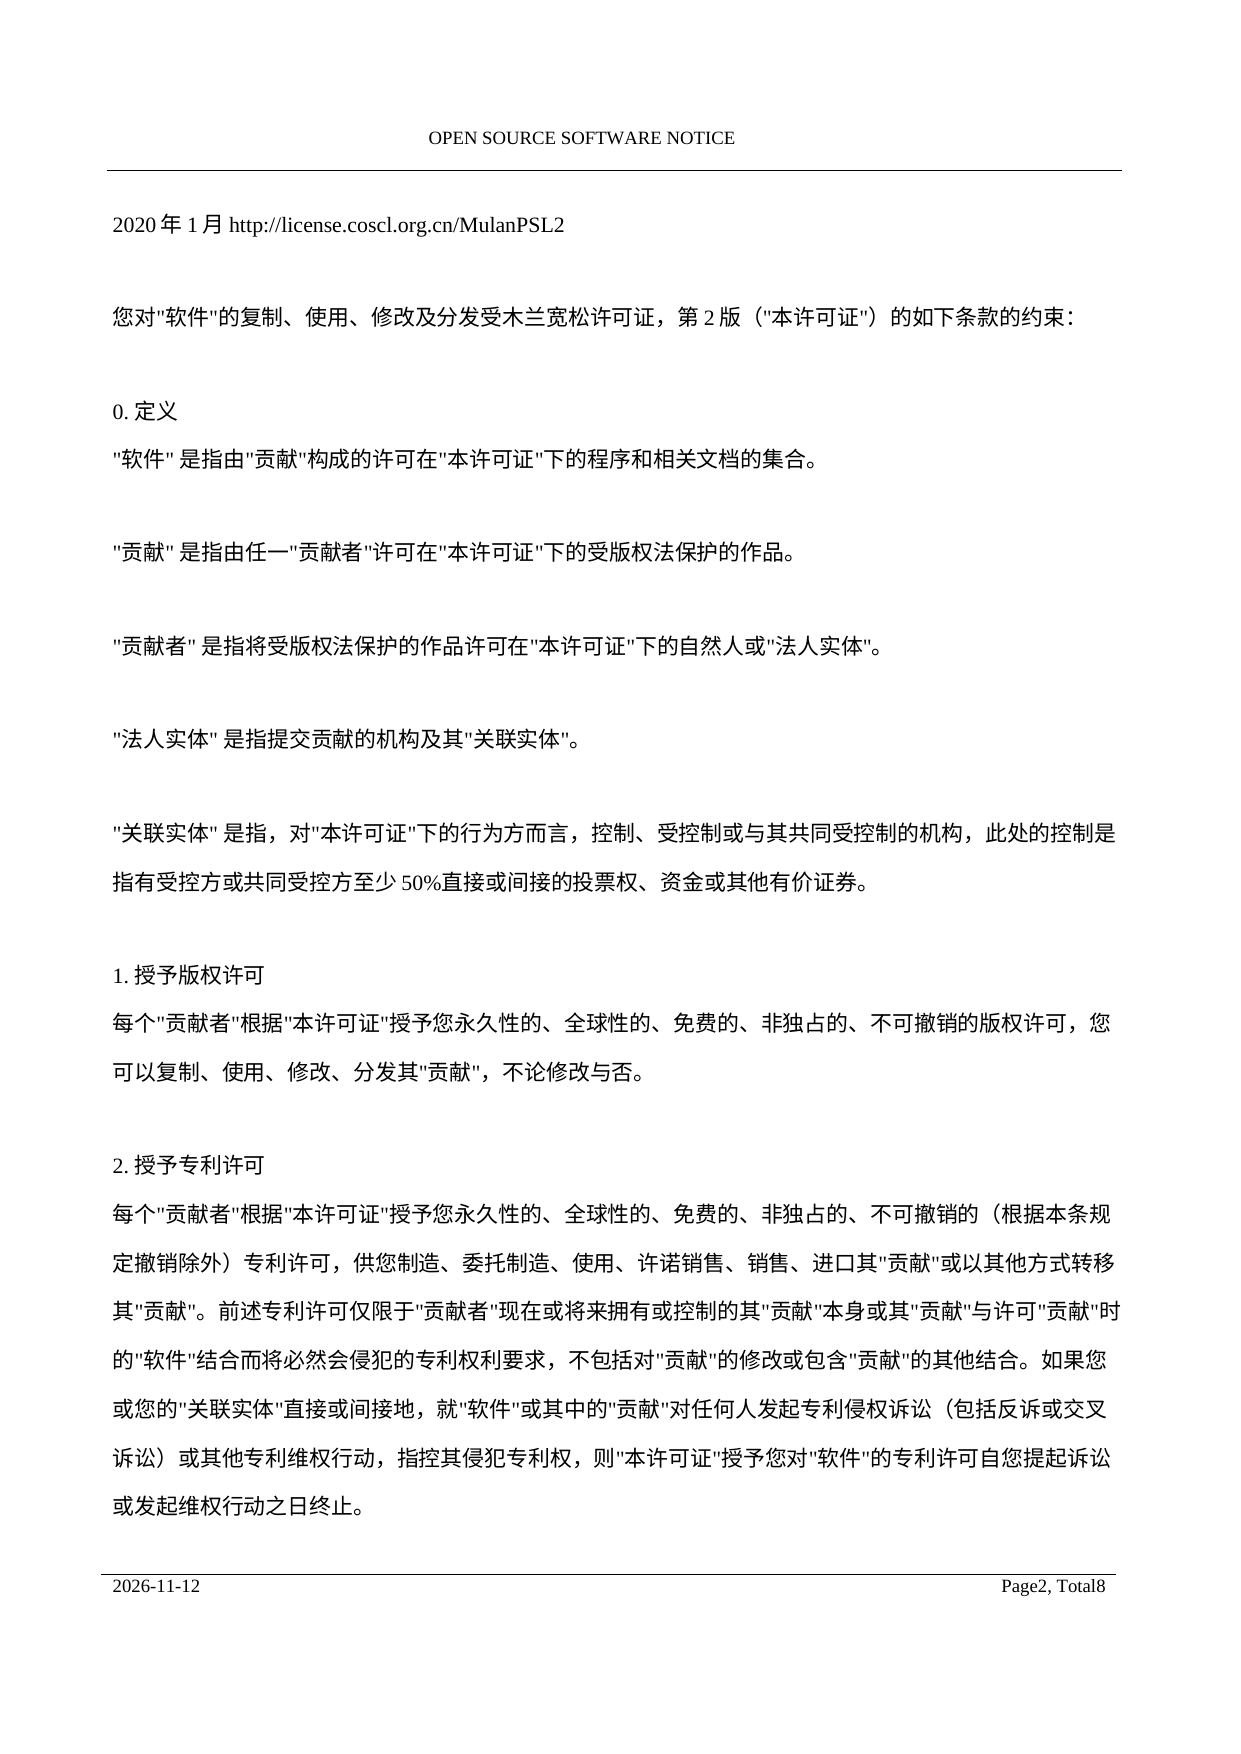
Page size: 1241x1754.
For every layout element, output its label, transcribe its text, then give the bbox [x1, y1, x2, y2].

text 2020年1月 http://license.coscl.org.cn/MulanPSL2 [112, 206, 1128, 239]
text 您对"软件"的复制、使用、修改及分发受木兰宽松许可证，第2版（"本许可证"）的如下条款的约束： [112, 300, 1128, 332]
text "贡献者" 是指将受版权法保护的作品许可在"本许可证"下的自然人或"法人实体"。 [112, 628, 1128, 661]
text 0. 定义 [112, 393, 1128, 426]
text "法人实体" 是指提交贡献的机构及其"关联实体"。 [112, 722, 1128, 754]
text 1. 授予版权许可 [112, 957, 1128, 990]
text 每个"贡献者"根据"本许可证"授予您永久性的、全球性的、免费的、非独占的、不可撤销的（根据本条规定撤销除外）专利许可，供您制造、委托制造、使用、许诺销售、销售、进口其"贡献"或以其他方式转移其"贡献"。前述专利许可仅限于"贡献者"现在或将来拥有或控制的其"贡献"本身或其"贡献"与许可"贡献"时的"软件"结合而将必然会侵犯的专利权利要求，不包括对"贡献"的修改或包含"贡献"的其他结合。如果您或您的"关联实体"直接或间接地，就"软件"或其中的"贡献"对任何人发起专利侵权诉讼（包括反诉或交叉诉讼）或其他专利维权行动，指控其侵犯专利权，则"本许可证"授予您对"软件"的专利许可自您提起诉讼或发起维权行动之日终止。 [112, 1196, 1128, 1521]
text "软件" 是指由"贡献"构成的许可在"本许可证"下的程序和相关文档的集合。 [112, 442, 1128, 474]
text 每个"贡献者"根据"本许可证"授予您永久性的、全球性的、免费的、非独占的、不可撤销的版权许可，您可以复制、使用、修改、分发其"贡献"，不论修改与否。 [112, 1006, 1128, 1087]
text "关联实体" 是指，对"本许可证"下的行为方而言，控制、受控制或与其共同受控制的机构，此处的控制是指有受控方或共同受控方至少50%直接或间接的投票权、资金或其他有价证券。 [112, 815, 1128, 897]
text 2. 授予专利许可 [112, 1148, 1128, 1181]
text "贡献" 是指由任一"贡献者"许可在"本许可证"下的受版权法保护的作品。 [112, 535, 1128, 567]
